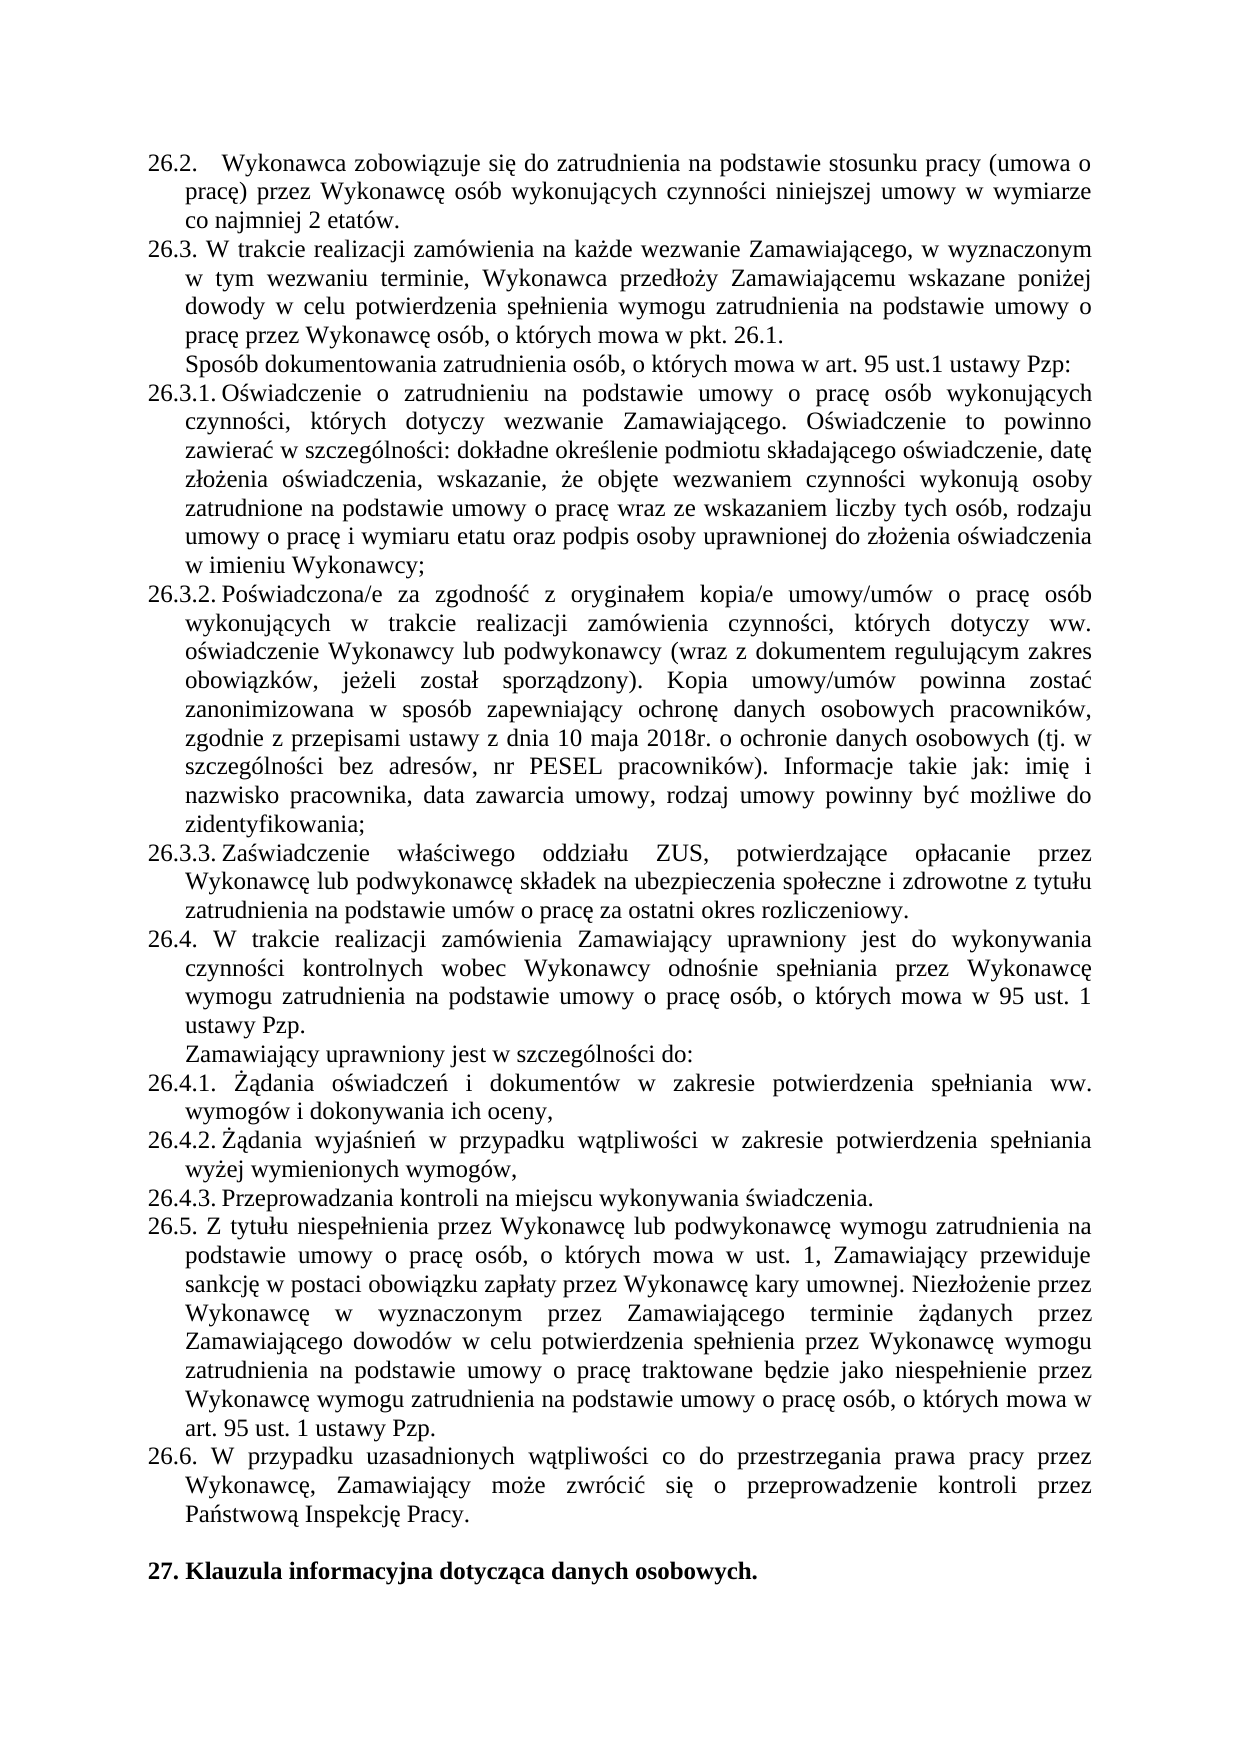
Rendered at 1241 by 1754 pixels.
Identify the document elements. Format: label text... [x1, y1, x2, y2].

text 26.4.1. Żądania oświadczeń i dokumentów w zakresie potwierdzenia spełniania ww. wymogów i dokonywania ich oceny, [148, 1068, 1093, 1125]
text Sposób dokumentowania zatrudnienia osób, o których mowa w art. 95 ust.1 ustawy Pzp: [185, 349, 1093, 378]
text 26.3.2. Poświadczona/e za zgodność z oryginałem kopia/e umowy/umów o pracę osób wykonujących w trakcie realizacji zamówienia czynności, których dotyczy ww. oświadczenie Wykonawcy lub podwykonawcy (wraz z dokumentem regulującym zakres obowiązków, jeżeli został sporządzony). Kopia umowy/umów powinna zostać zanonimizowana w sposób zapewniający ochronę danych osobowych pracowników, zgodnie z przepisami ustawy z dnia 10 maja 2018r. o ochronie danych osobowych (tj. w szczególności bez adresów, nr PESEL pracowników). Informacje takie jak: imię i nazwisko pracownika, data zawarcia umowy, rodzaj umowy powinny być możliwe do zidentyfikowania; [148, 579, 1093, 838]
text 26.4.3. Przeprowadzania kontroli na miejscu wykonywania świadczenia. [148, 1183, 1093, 1211]
text 26.3. W trakcie realizacji zamówienia na każde wezwanie Zamawiającego, w wyznaczonym w tym wezwaniu terminie, Wykonawca przedłoży Zamawiającemu wskazane poniżej dowody w celu potwierdzenia spełnienia wymogu zatrudnienia na podstawie umowy o pracę przez Wykonawcę osób, o których mowa w pkt. 26.1. [148, 234, 1093, 349]
text 26.2. Wykonawca zobowiązuje się do zatrudnienia na podstawie stosunku pracy (umowa o pracę) przez Wykonawcę osób wykonujących czynności niniejszej umowy w wymiarze co najmniej 2 etatów. [148, 148, 1093, 234]
text 26.4. W trakcie realizacji zamówienia Zamawiający uprawniony jest do wykonywania czynności kontrolnych wobec Wykonawcy odnośnie spełniania przez Wykonawcę wymogu zatrudnienia na podstawie umowy o pracę osób, o których mowa w 95 ust. 1 ustawy Pzp. [148, 924, 1093, 1039]
text 27. Klauzula informacyjna dotycząca danych osobowych. [148, 1556, 1093, 1585]
text 26.5. Z tytułu niespełnienia przez Wykonawcę lub podwykonawcę wymogu zatrudnienia na podstawie umowy o pracę osób, o których mowa w ust. 1, Zamawiający przewiduje sankcję w postaci obowiązku zapłaty przez Wykonawcę kary umownej. Niezłożenie przez Wykonawcę w wyznaczonym przez Zamawiającego terminie żądanych przez Zamawiającego dowodów w celu potwierdzenia spełnienia przez Wykonawcę wymogu zatrudnienia na podstawie umowy o pracę traktowane będzie jako niespełnienie przez Wykonawcę wymogu zatrudnienia na podstawie umowy o pracę osób, o których mowa w art. 95 ust. 1 ustawy Pzp. [148, 1211, 1093, 1441]
text 26.4.2. Żądania wyjaśnień w przypadku wątpliwości w zakresie potwierdzenia spełniania wyżej wymienionych wymogów, [148, 1125, 1093, 1183]
text 26.3.3. Zaświadczenie właściwego oddziału ZUS, potwierdzające opłacanie przez Wykonawcę lub podwykonawcę składek na ubezpieczenia społeczne i zdrowotne z tytułu zatrudnienia na podstawie umów o pracę za ostatni okres rozliczeniowy. [148, 838, 1093, 924]
text 26.6. W przypadku uzasadnionych wątpliwości co do przestrzegania prawa pracy przez Wykonawcę, Zamawiający może zwrócić się o przeprowadzenie kontroli przez Państwową Inspekcję Pracy. [148, 1441, 1093, 1528]
text 26.3.1. Oświadczenie o zatrudnieniu na podstawie umowy o pracę osób wykonujących czynności, których dotyczy wezwanie Zamawiającego. Oświadczenie to powinno zawierać w szczególności: dokładne określenie podmiotu składającego oświadczenie, datę złożenia oświadczenia, wskazanie, że objęte wezwaniem czynności wykonują osoby zatrudnione na podstawie umowy o pracę wraz ze wskazaniem liczby tych osób, rodzaju umowy o pracę i wymiaru etatu oraz podpis osoby uprawnionej do złożenia oświadczenia w imieniu Wykonawcy; [148, 378, 1093, 579]
text Zamawiający uprawniony jest w szczególności do: [185, 1039, 1093, 1068]
